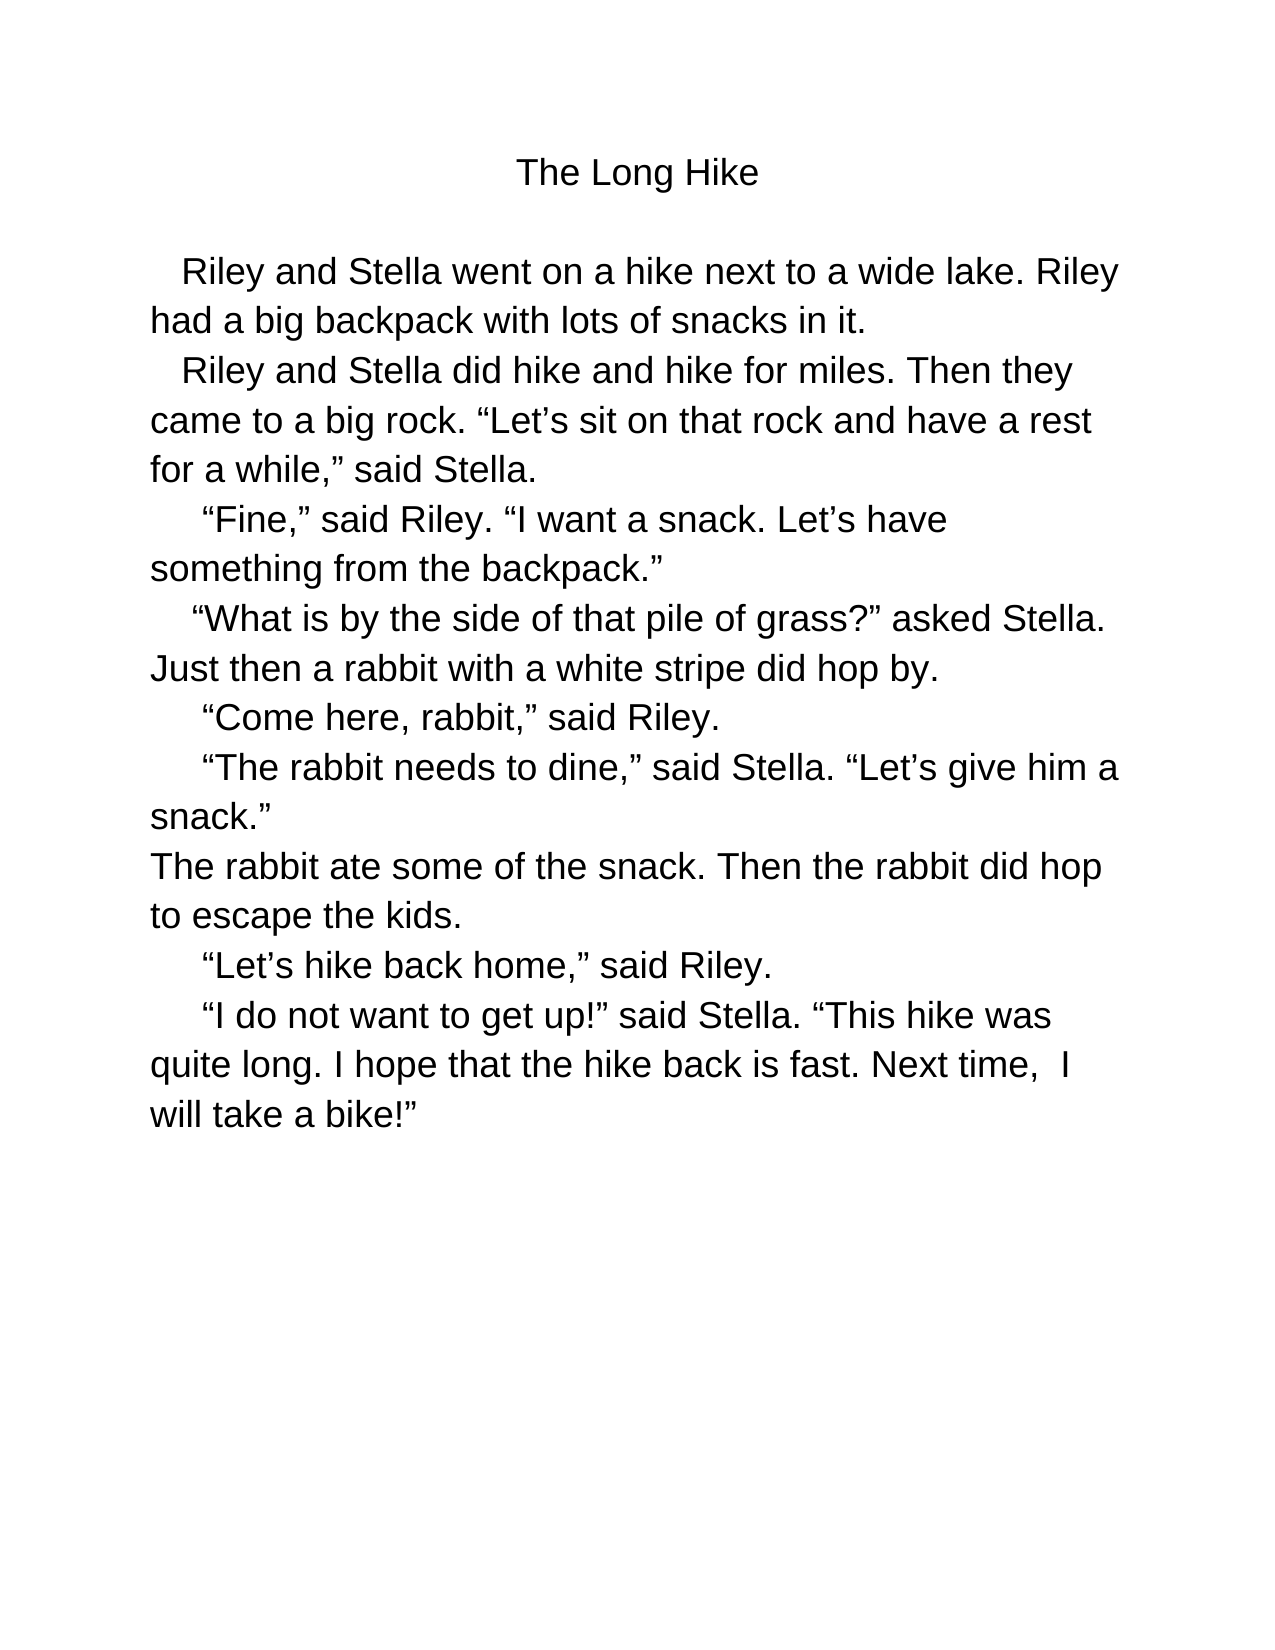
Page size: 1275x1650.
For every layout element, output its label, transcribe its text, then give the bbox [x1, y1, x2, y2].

text Riley and Stella went on a hike next to a wide lake. Riley had a big backpack with lots of snacks in it. [150, 249, 1125, 342]
text “Let’s hike back home,” said Riley. [150, 943, 1125, 986]
text “The rabbit needs to dine,” said Stella. “Let’s give him a snack.” [150, 745, 1125, 838]
text The Long Hike [150, 150, 1125, 193]
text Riley and Stella did hike and hike for miles. Then they came to a big rock. “Let’s sit on that rock and have a rest for a while,” said Stella. [150, 348, 1125, 491]
text “What is by the side of that pile of grass?” asked Stella. Just then a rabbit with a white stripe did hop by. [150, 596, 1125, 689]
text The rabbit ate some of the snack. Then the rabbit did hop to escape the kids. [150, 844, 1125, 937]
text “Come here, rabbit,” said Riley. [150, 695, 1125, 738]
text “I do not want to get up!” said Stella. “This hike was quite long. I hope that the hike back is fast. Next time, I will take a bike!” [150, 993, 1125, 1135]
text “Fine,” said Riley. “I want a snack. Let’s have something from the backpack.” [150, 497, 1125, 590]
